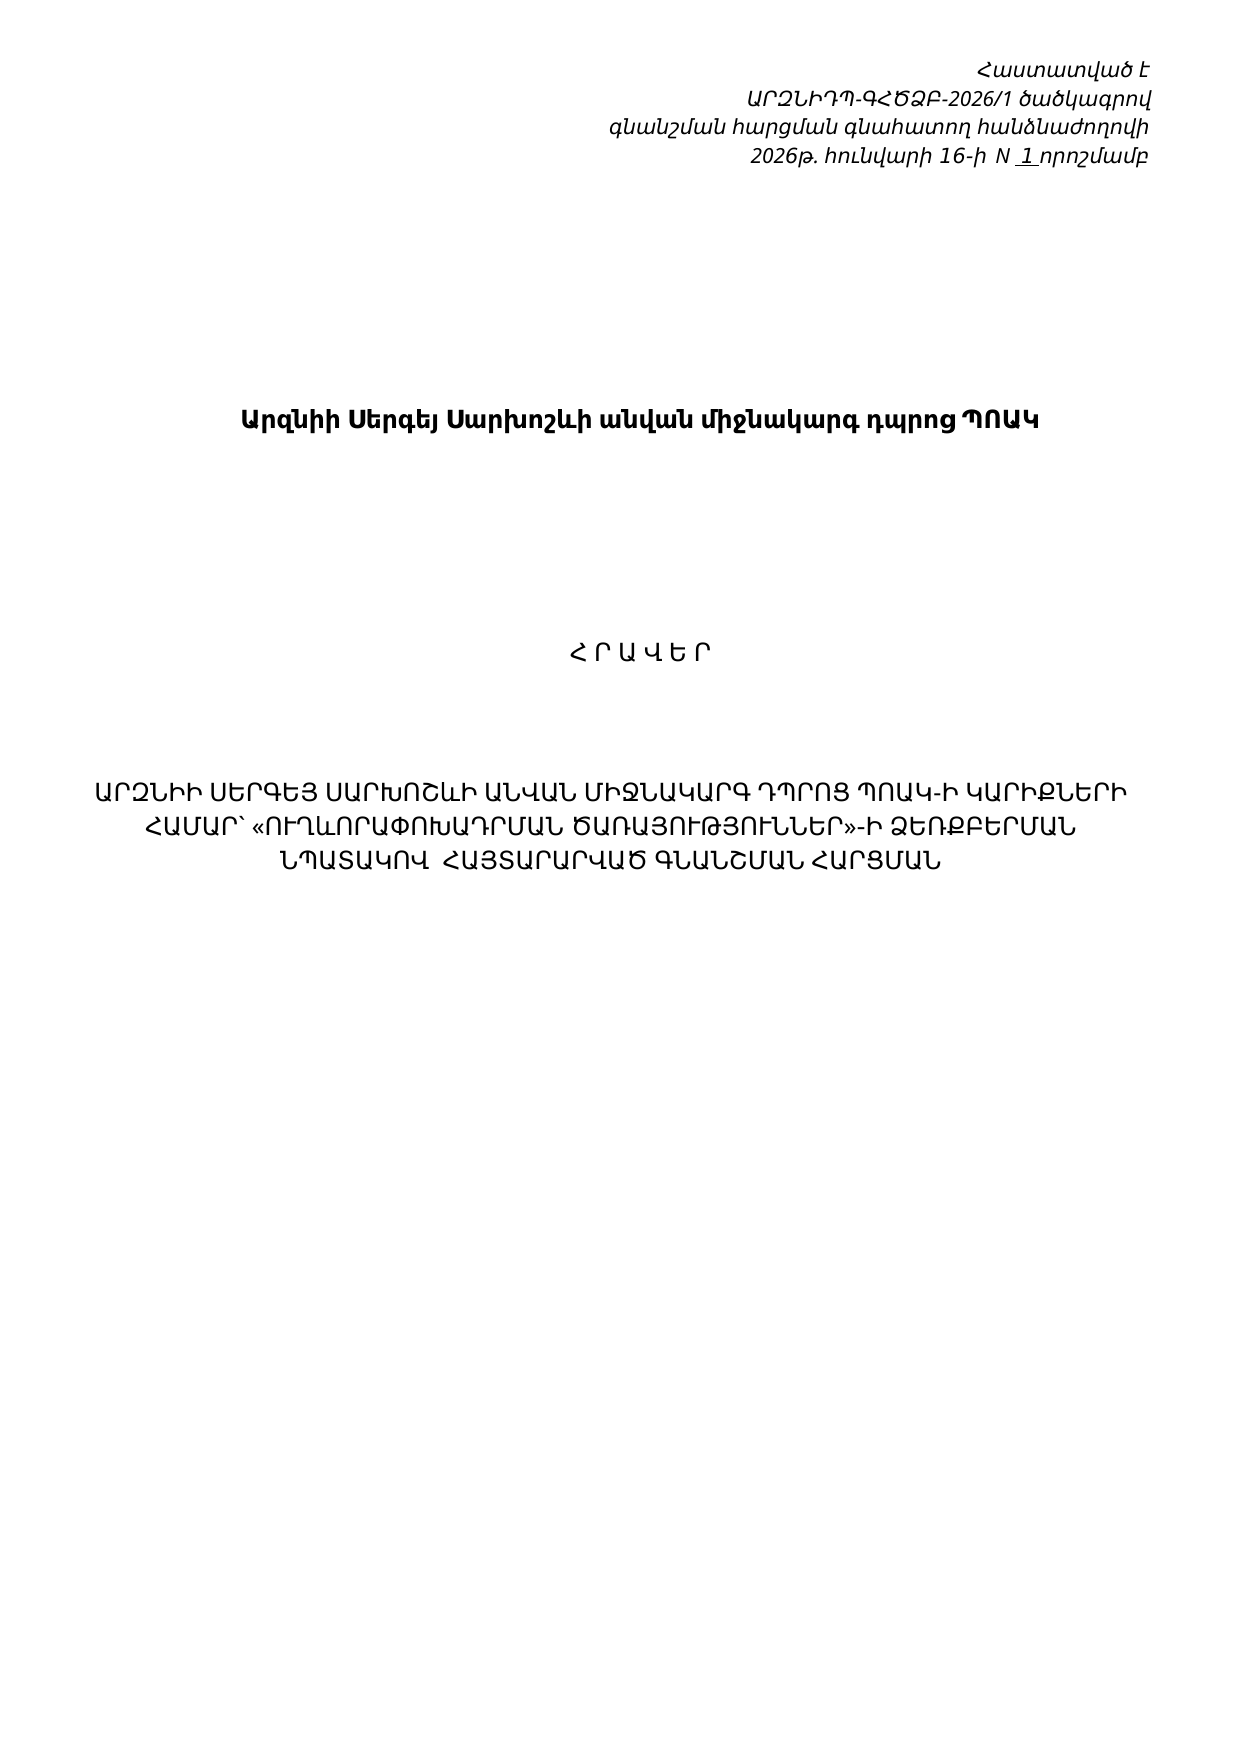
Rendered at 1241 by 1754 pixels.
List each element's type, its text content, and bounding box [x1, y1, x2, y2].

text Արզնիի Սերգեյ Սարխոշևի անվան միջնակարգ դպրոց ՊՈԱԿ [69, 402, 1152, 436]
text գնանշման հարցման գնահատող հանձնաժողովի [69, 112, 1152, 141]
text 2026թ. հունվարի 16-ի N 1 որոշմամբ [69, 141, 1152, 169]
text Հ Ր Ա Վ Ե Ր [69, 635, 1152, 669]
text Հաստատված է [69, 56, 1152, 84]
text ԱՐԶՆԻԻ ՍԵՐԳԵՅ ՍԱՐԽՈՇևԻ ԱՆՎԱՆ ՄԻՋՆԱԿԱՐԳ ԴՊՐՈՑ ՊՈԱԿ-Ի ԿԱՐԻՔՆԵՐԻ ՀԱՄԱՐ` «ՈՒՂևՈՐԱՓՈԽԱԴՐՄԱՆ ԾԱՌԱՅՈՒԹՅՈՒՆՆԵՐ»-Ի ՁԵՌՔԲԵՐՄԱՆ ՆՊԱՏԱԿՈՎ ՀԱՅՏԱՐԱՐՎԱԾ ԳՆԱՆՇՄԱՆ ՀԱՐՑՄԱՆ [69, 774, 1152, 877]
text ԱՐԶՆԻԴՊ-ԳՀԾՁԲ-2026/1 ծածկագրով [69, 84, 1152, 112]
